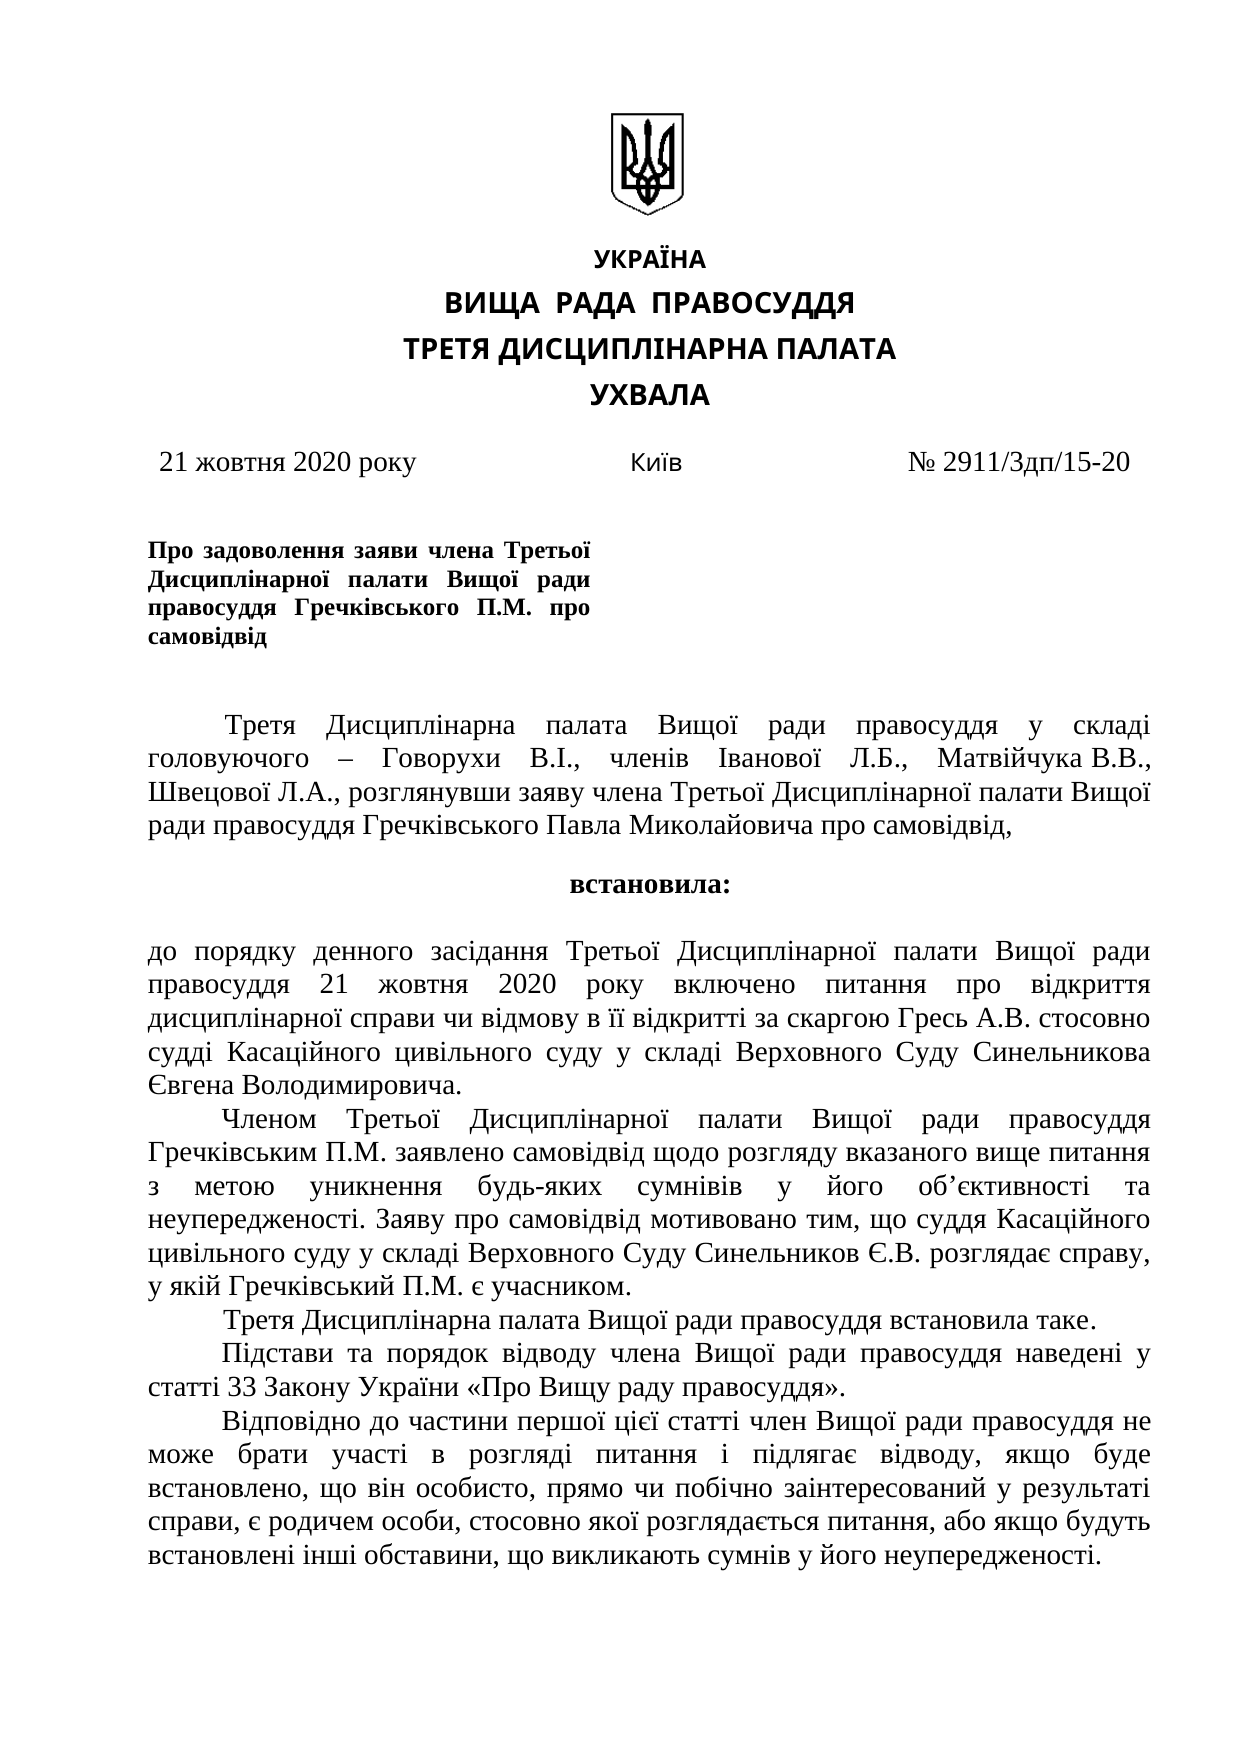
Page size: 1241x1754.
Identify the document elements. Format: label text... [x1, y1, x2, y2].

text Відповідно до частини першої цієї статті член Вищої ради правосуддя не може брати участі в розгляді питання і підлягає відводу, якщо буде встановлено, що він особисто, прямо чи побічно заінтересований у результаті справи, є родичем особи, стосовно якої розглядається питання, або якщо будуть встановлені інші обставини, що викликають сумнів у його неупередженості. [148, 1403, 1152, 1570]
text до порядку денного засідання Третьої Дисциплінарної палати Вищої ради правосуддя 21 жовтня 2020 року включено питання про відкриття дисциплінарної справи чи відмову в її відкритті за скаргою Гресь А.В. стосовно судді Касаційного цивільного суду у складі Верховного Суду Синельникова Євгена Володимировича. [148, 933, 1152, 1101]
text Членом Третьої Дисциплінарної палати Вищої ради правосуддя Гречківським П.М. заявлено самовідвід щодо розгляду вказаного вище питання з метою уникнення будь-яких сумнівів у його об’єктивності та неупередженості. Заяву про самовідвід мотивовано тим, що суддя Касаційного цивільного суду у складі Верховного Суду Синельников Є.В. розглядає справу, у якій Гречківський П.М. є учасником. [148, 1101, 1152, 1302]
text Третя Дисциплінарна палата Вищої ради правосуддя встановила таке. [149, 1302, 1152, 1336]
table_header Київ [470, 445, 815, 478]
text УКРАЇНА [148, 242, 1152, 276]
text встановила: [149, 866, 1152, 899]
text Третя Дисциплінарна палата Вищої ради правосуддя у складі головуючого – Говорухи В.І., членів Іванової Л.Б., Матвійчука В.В., Швецової Л.А., розглянувши заяву члена Третьої Дисциплінарної палати Вищої ради правосуддя Гречківського Павла Миколайовича про самовідвід, [148, 707, 1152, 841]
text ТРЕТЯ ДИСЦИПЛІНАРНА ПАЛАТА [148, 328, 1152, 368]
text ВИЩА РАДА ПРАВОСУДДЯ [148, 282, 1152, 322]
table_header 21 жовтня 2020 року [148, 445, 470, 478]
text УХВАЛА [148, 374, 1152, 413]
text Підстави та порядок відводу члена Вищої ради правосуддя наведені у статті 33 Закону України «Про Вищу раду правосуддя». [148, 1336, 1152, 1403]
table_header № 2911/3дп/15-20 [815, 445, 1192, 478]
picture [608, 110, 691, 217]
text Про задоволення заяви члена Третьої Дисциплінарної палати Вищої ради правосуддя Гречківського П.М. про самовідвід [148, 536, 591, 650]
